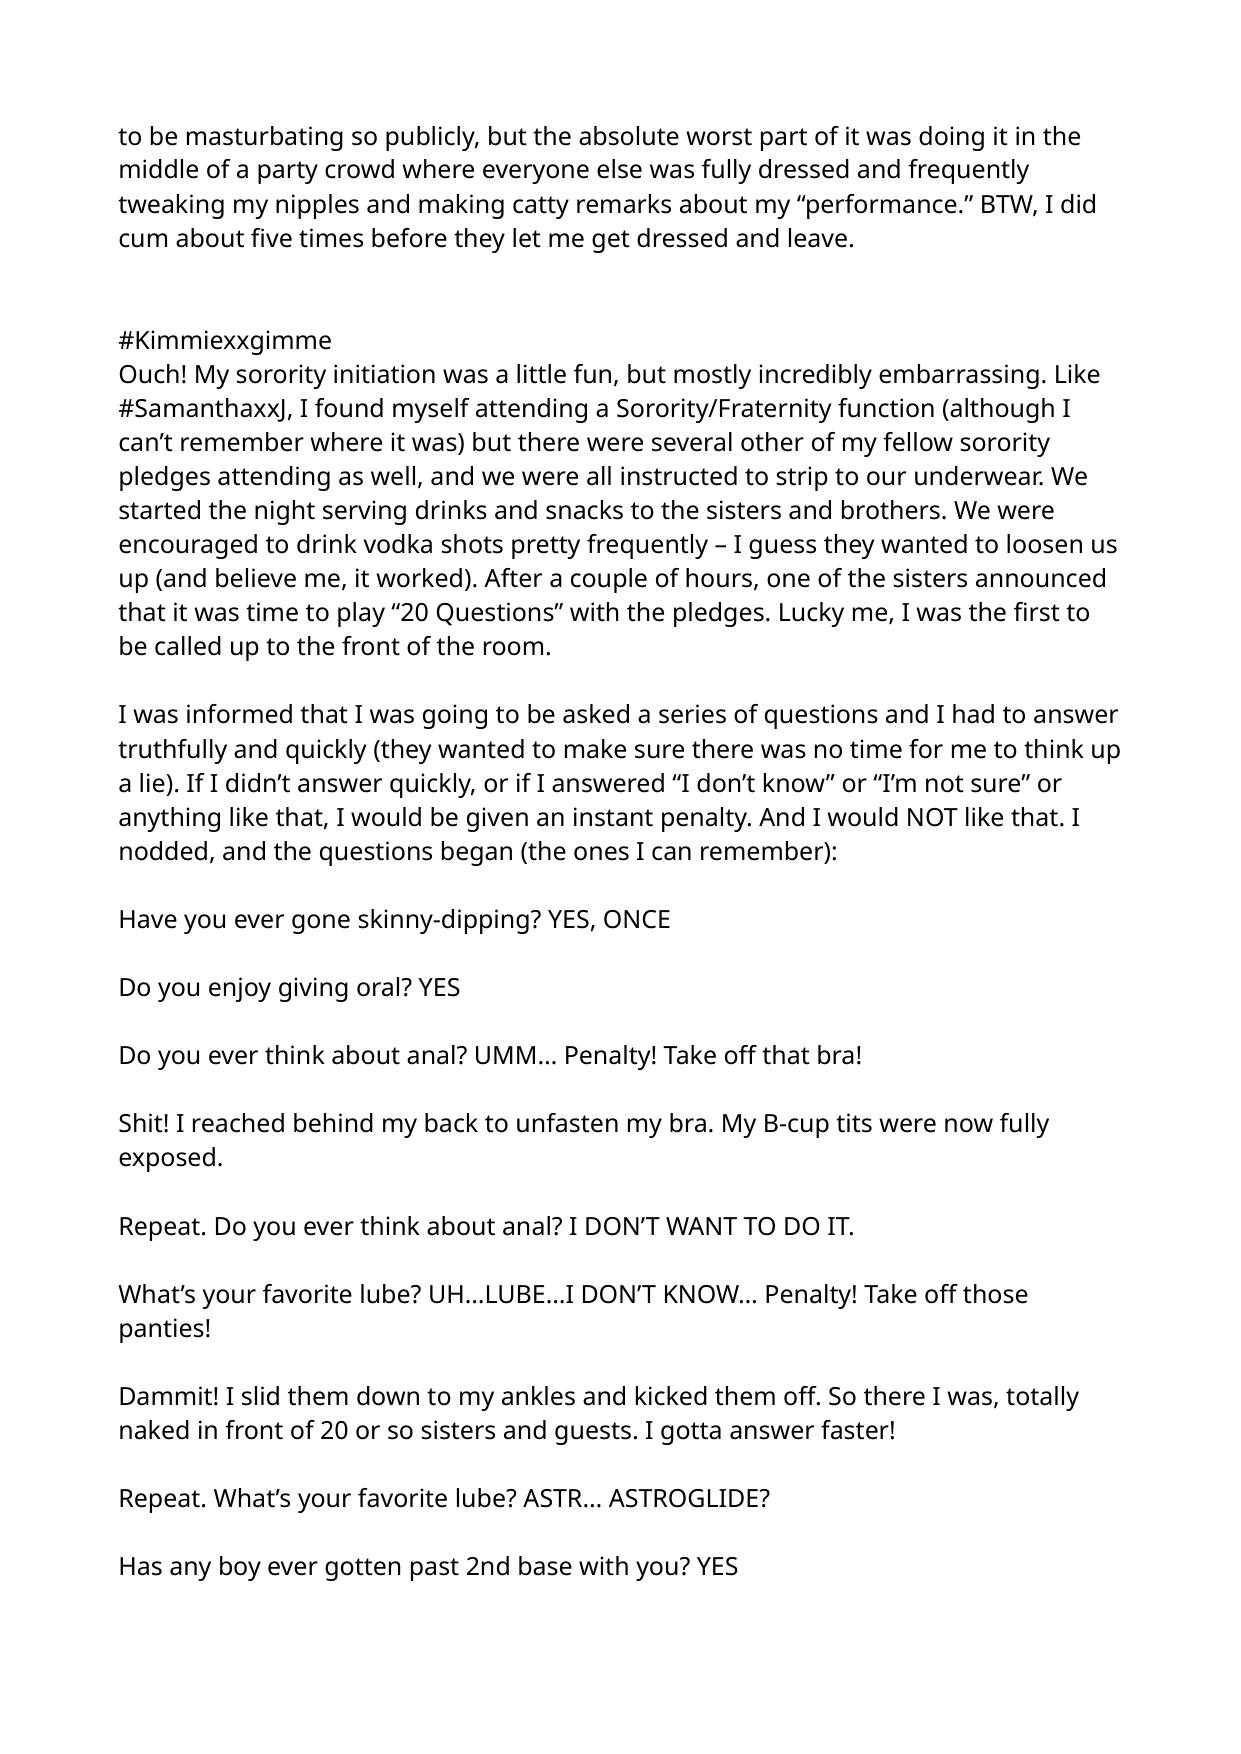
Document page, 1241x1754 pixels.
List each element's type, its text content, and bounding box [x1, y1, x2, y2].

text What’s your favorite lube? UH…LUBE…I DON’T KNOW… Penalty! Take off those panties! [118, 1276, 1122, 1344]
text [118, 118, 1122, 254]
text Has any boy ever gotten past 2nd base with you? YES [118, 1549, 1122, 1583]
text Dammit! I slid them down to my ankles and kicked them off. So there I was, totally naked in front of 20 or so sisters and guests. I gotta answer faster! [118, 1378, 1122, 1447]
text Do you ever think about anal? UMM… Penalty! Take off that bra! [118, 1038, 1122, 1072]
text I was informed that I was going to be asked a series of questions and I had to answer truthfully and quickly (they wanted to make sure there was no time for me to think up a lie). If I didn’t answer quickly, or if I answered “I don’t know” or “I’m not sure” or anything like that, I would be given an instant penalty. And I would NOT like that. I nodded, and the questions began (the ones I can remember): [118, 697, 1122, 867]
text Do you enjoy giving oral? YES [118, 970, 1122, 1004]
text Repeat. Do you ever think about anal? I DON’T WANT TO DO IT. [118, 1208, 1122, 1242]
text #Kimmiexxgimme [118, 322, 1122, 357]
text Shit! I reached behind my back to unfasten my bra. My B-cup tits were now fully exposed. [118, 1106, 1122, 1174]
text Ouch! My sorority initiation was a little fun, but mostly incredibly embarrassing. Like #SamanthaxxJ, I found myself attending a Sorority/Fraternity function (although I can’t remember where it was) but there were several other of my fellow sorority pledges attending as well, and we were all instructed to strip to our underwear. We started the night serving drinks and snacks to the sisters and brothers. We were encouraged to drink vodka shots pretty frequently – I guess they wanted to loosen us up (and believe me, it worked). After a couple of hours, one of the sisters announced that it was time to play “20 Questions” with the pledges. Lucky me, I was the first to be called up to the front of the room. [118, 357, 1122, 663]
text Have you ever gone skinny-dipping? YES, ONCE [118, 902, 1122, 936]
text Repeat. What’s your favorite lube? ASTR… ASTROGLIDE? [118, 1481, 1122, 1515]
